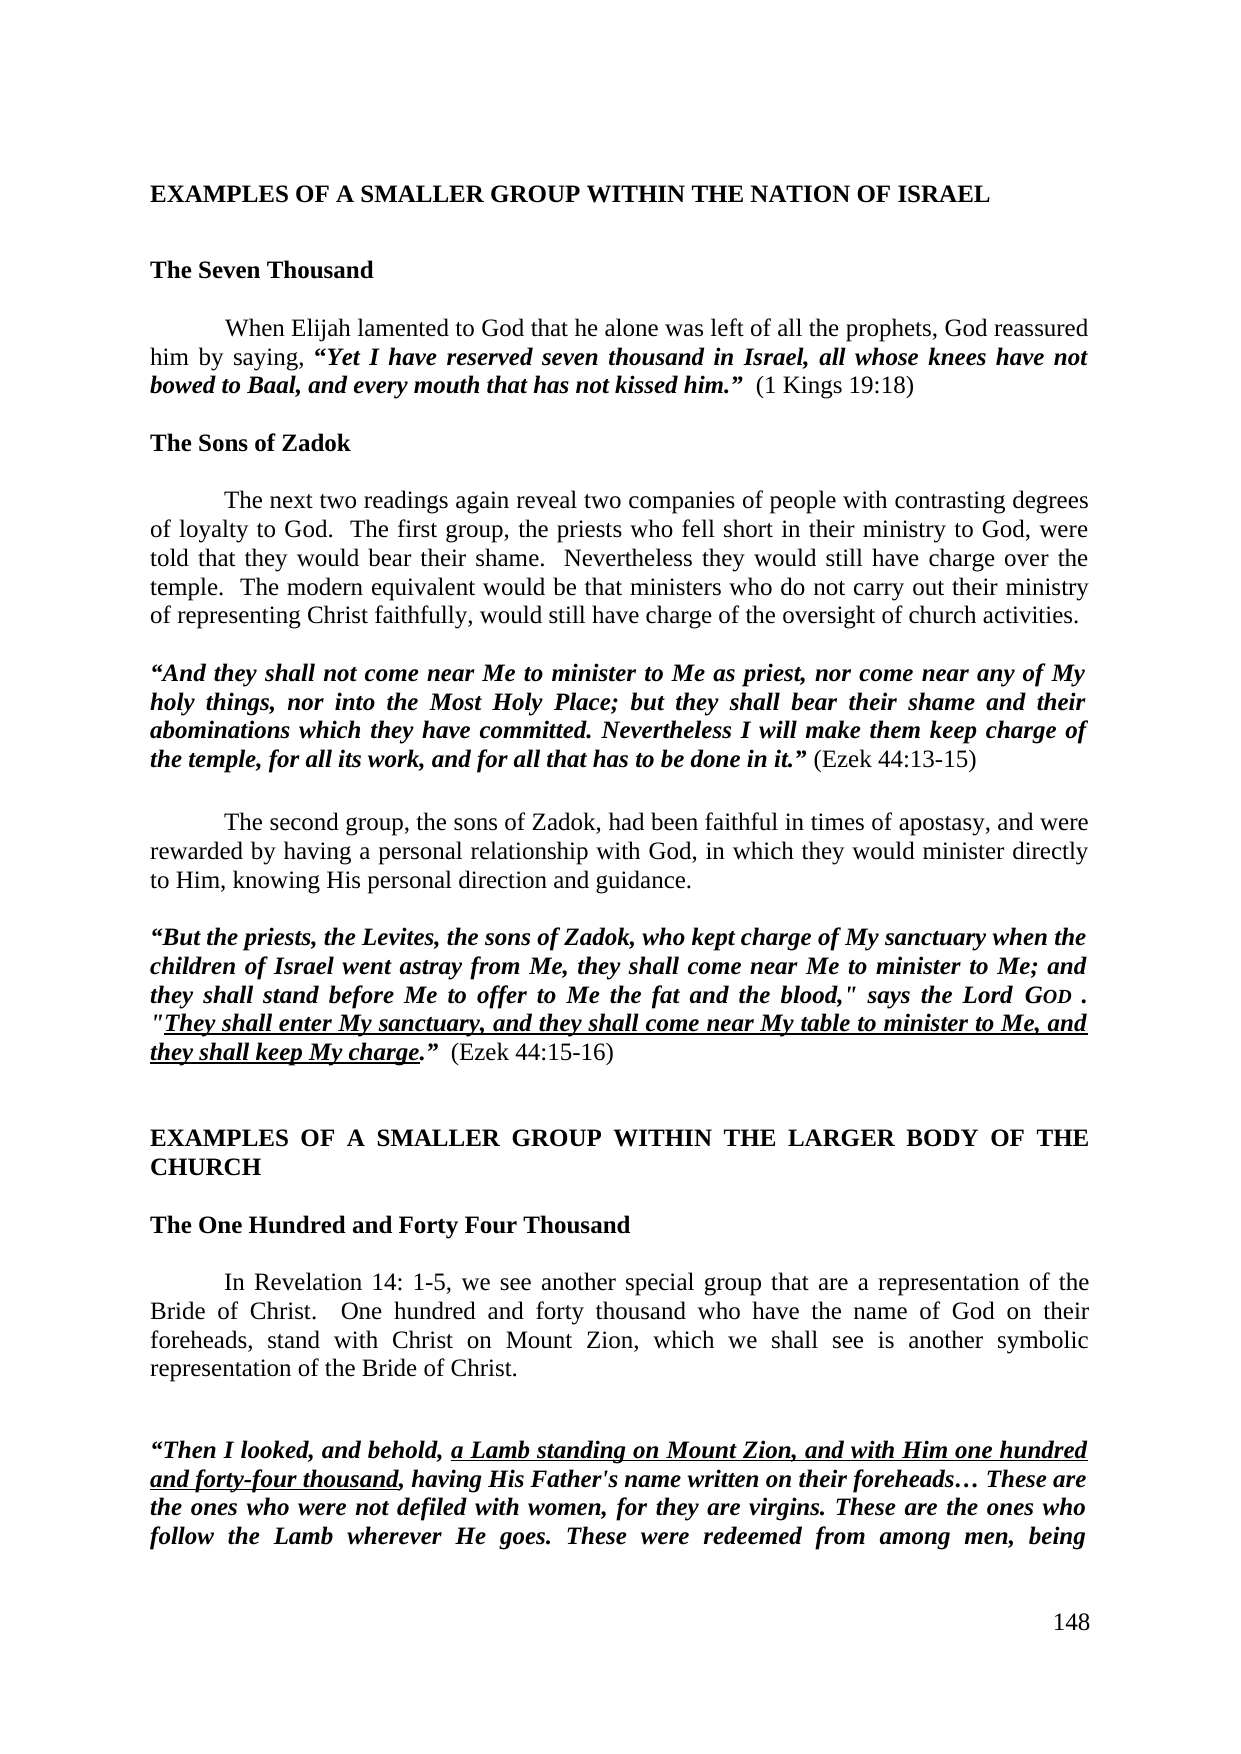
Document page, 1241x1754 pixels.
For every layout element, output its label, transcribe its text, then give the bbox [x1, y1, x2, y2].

text The second group, the sons of Zadok, had been faithful in times of apostasy, and were rewarded by having a personal relationship with God, in which they would minister directly to Him, knowing His personal direction and guidance. [150, 807, 1090, 893]
text The Sons of Zadok [150, 428, 1090, 457]
text When Elijah lamented to God that he alone was left of all the prophets, God reassured him by saying, “Yet I have reserved seven thousand in Israel, all whose knees have not bowed to Baal, and every mouth that has not kissed him.” (1 Kings 19:18) [150, 313, 1090, 399]
text “And they shall not come near Me to minister to Me as priest, nor come near any of My holy things, nor into the Most Holy Place; but they shall bear their shame and their abominations which they have committed. Nevertheless I will make them keep charge of the temple, for all its work, and for all that has to be done in it.” (Ezek 44:13-15) [150, 658, 1090, 773]
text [150, 1435, 1090, 1550]
text In Revelation 14: 1-5, we see another special group that are a representation of the Bride of Christ. One hundred and forty thousand who have the name of God on their foreheads, stand with Christ on Mount Zion, which we shall see is another symbolic representation of the Bride of Christ. [150, 1267, 1090, 1382]
text EXAMPLES OF A SMALLER GROUP WITHIN THE LARGER BODY OF THE CHURCH [150, 1123, 1090, 1181]
text The Seven Thousand [150, 256, 1090, 284]
text The One Hundred and Forty Four Thousand [150, 1210, 1090, 1238]
text The next two readings again reveal two companies of people with contrasting degrees of loyalty to God. The first group, the priests who fell short in their ministry to God, were told that they would bear their shame. Nevertheless they would still have charge over the temple. The modern equivalent would be that ministers who do not carry out their ministry of representing Christ faithfully, would still have charge of the oversight of church activities. [150, 486, 1090, 629]
text “But the priests, the Levites, the sons of Zadok, who kept charge of My sanctuary when the children of Israel went astray from Me, they shall come near Me to minister to Me; and they shall stand before Me to offer to Me the fat and the blood," says the Lord God . "They shall enter My sanctuary, and they shall come near My table to minister to Me, and they shall keep My charge.” (Ezek 44:15-16) [150, 922, 1090, 1066]
text EXAMPLES OF A SMALLER GROUP WITHIN THE NATION OF ISRAEL [150, 179, 1090, 207]
